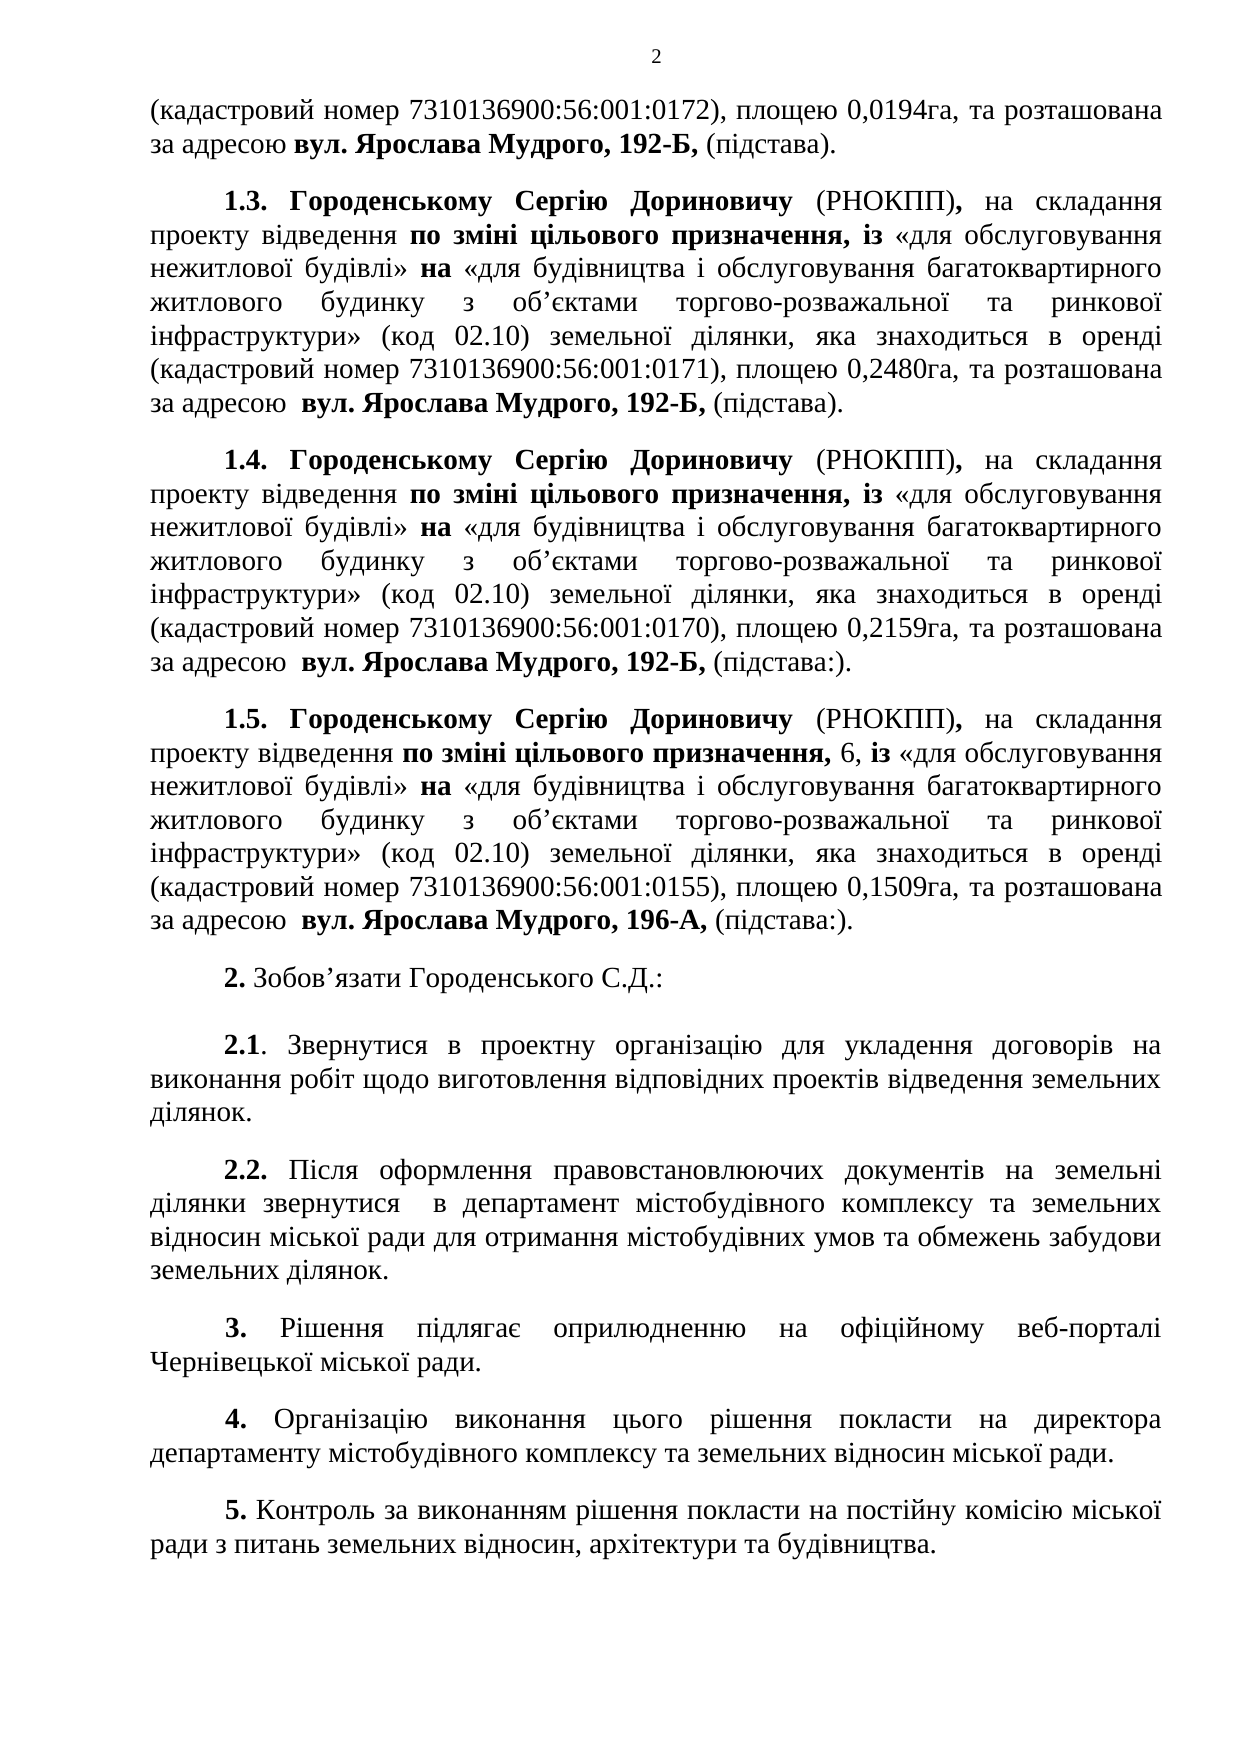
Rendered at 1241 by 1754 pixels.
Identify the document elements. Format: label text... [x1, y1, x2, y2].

text 1.4. Городенському Сергію Дориновичу (РНОКПП), на складання проекту відведення по зміні цільового призначення, із «для обслуговування нежитлової будівлі» на «для будівництва і обслуговування багатоквартирного житлового будинку з об’єктами торгово-розважальної та ринкової інфраструктури» (код 02.10) земельної ділянки, яка знаходиться в оренді (кадастровий номер 7310136900:56:001:0170), площею 0,2159га, та розташована за адресою вул. Ярослава Мудрого, 192-Б, (підстава:). [150, 442, 1162, 677]
text 2. Зобов’язати Городенського С.Д.: [150, 960, 1162, 994]
text 4. Організацію виконання цього рішення покласти на директора департаменту містобудівного комплексу та земельних відносин міської ради. [150, 1401, 1162, 1468]
text 1.3. Городенському Сергію Дориновичу (РНОКПП), на складання проекту відведення по зміні цільового призначення, із «для обслуговування нежитлової будівлі» на «для будівництва і обслуговування багатоквартирного житлового будинку з об’єктами торгово-розважальної та ринкової інфраструктури» (код 02.10) земельної ділянки, яка знаходиться в оренді (кадастровий номер 7310136900:56:001:0171), площею 0,2480га, та розташована за адресою вул. Ярослава Мудрого, 192-Б, (підстава). [150, 183, 1162, 418]
text 3. Рішення підлягає оприлюдненню на офіційному веб-порталі Чернівецької міської ради. [150, 1310, 1162, 1377]
text 2.2. Після оформлення правовстановлюючих документів на земельні ділянки звернутися в департамент містобудівного комплексу та земельних відносин міської ради для отримання містобудівних умов та обмежень забудови земельних ділянок. [150, 1152, 1162, 1286]
text 1.5. Городенському Сергію Дориновичу (РНОКПП), на складання проекту відведення по зміні цільового призначення, 6, із «для обслуговування нежитлової будівлі» на «для будівництва і обслуговування багатоквартирного житлового будинку з об’єктами торгово-розважальної та ринкової інфраструктури» (код 02.10) земельної ділянки, яка знаходиться в оренді (кадастровий номер 7310136900:56:001:0155), площею 0,1509га, та розташована за адресою вул. Ярослава Мудрого, 196-А, (підстава:). [150, 701, 1162, 936]
text 2.1. Звернутися в проектну організацію для укладення договорів на виконання робіт щодо виготовлення відповідних проектів відведення земельних ділянок. [150, 1027, 1162, 1128]
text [150, 92, 1162, 159]
text 5. Контроль за виконанням рішення покласти на постійну комісію міської ради з питань земельних відносин, архітектури та будівництва. [150, 1492, 1162, 1559]
